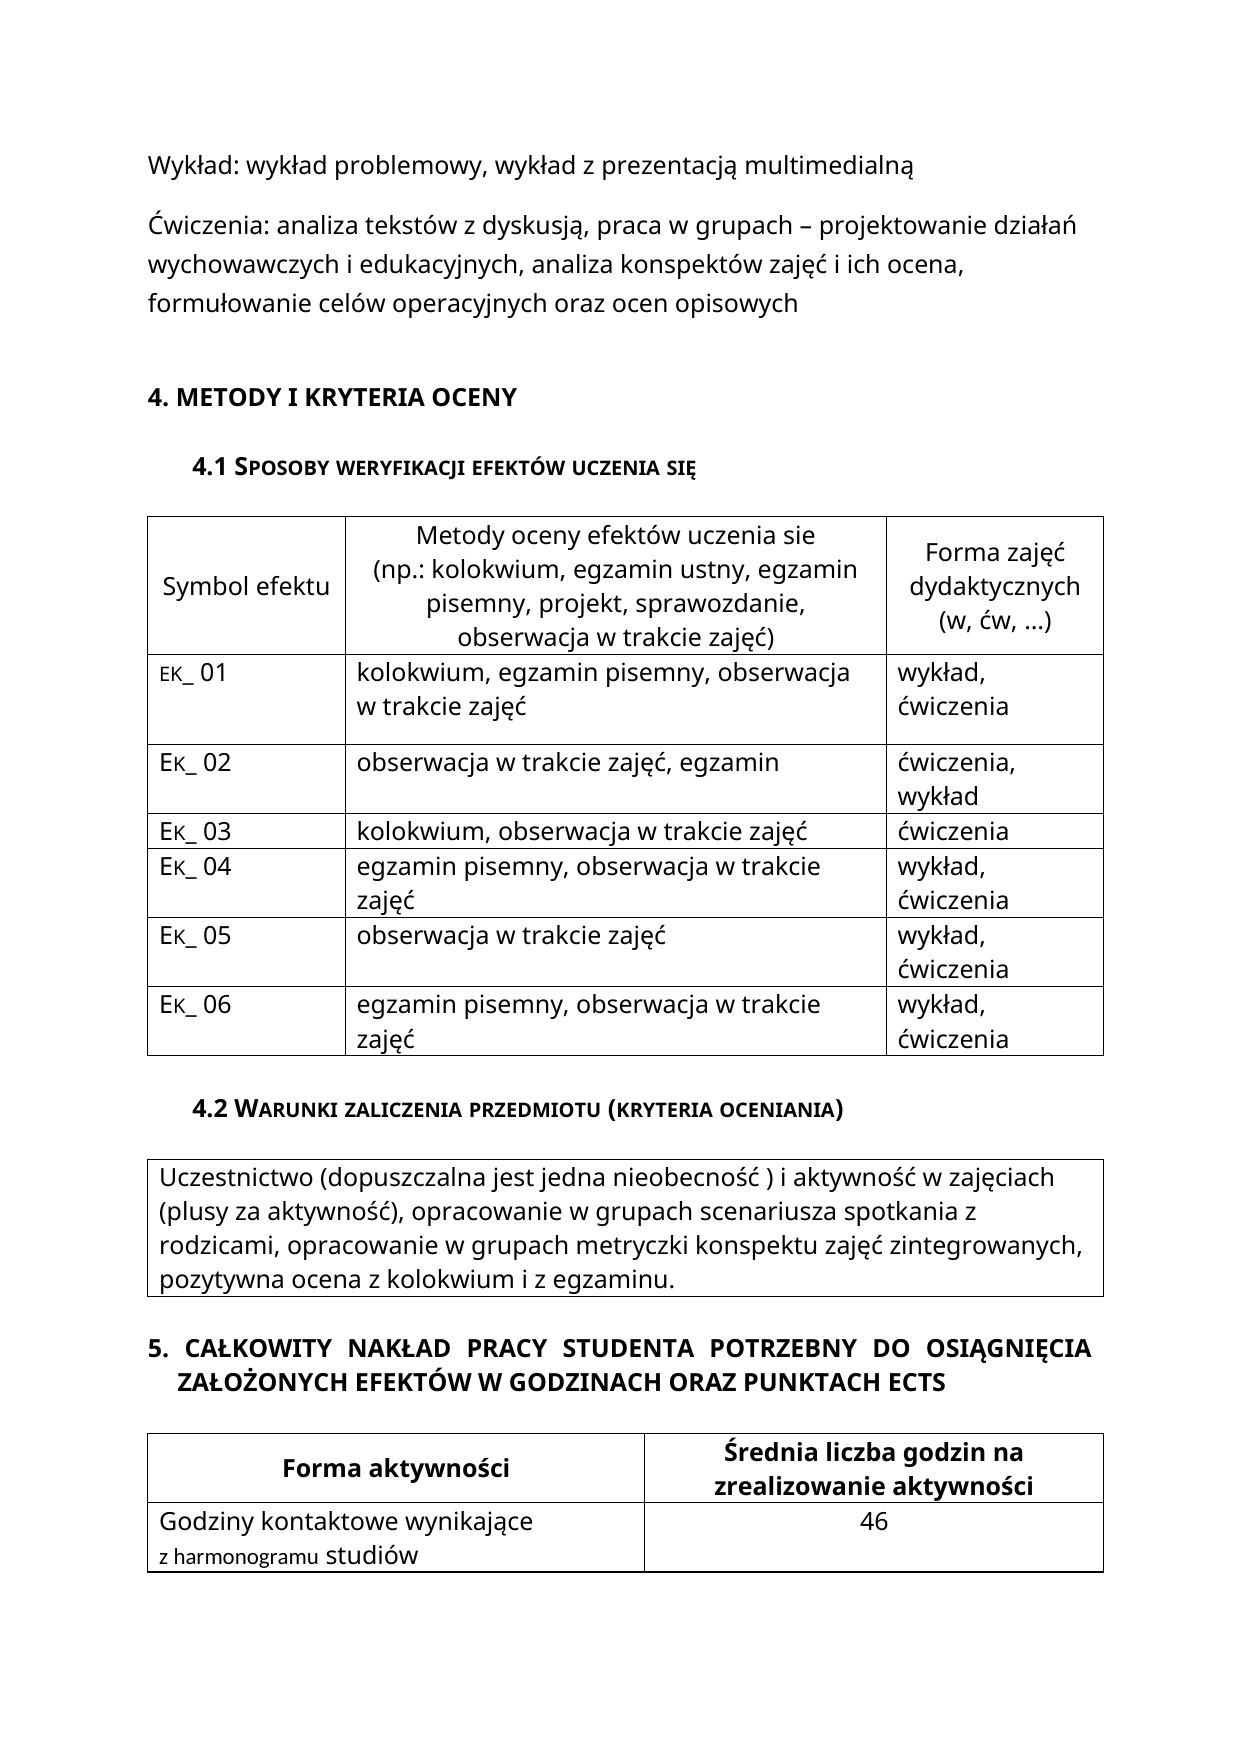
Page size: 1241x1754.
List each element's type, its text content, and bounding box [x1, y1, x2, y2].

table_cell wykład, ćwiczenia [887, 918, 1103, 986]
text 5. CAŁKOWITY NAKŁAD PRACY STUDENTA POTRZEBNY DO OSIĄGNIĘCIA ZAŁOŻONYCH EFEKTÓW W GODZINACH ORAZ PUNKTACH ECTS [148, 1331, 1093, 1399]
table_header Metody oceny efektów uczenia sie (np.: kolokwium, egzamin ustny, egzamin pisemny, projekt, sprawozdanie, obserwacja w trakcie zajęć) [346, 517, 886, 653]
table_cell egzamin pisemny, obserwacja w trakcie zajęć [346, 849, 886, 917]
table_header Symbol efektu [148, 517, 345, 653]
table_cell 46 [645, 1503, 1103, 1571]
text Wykład: wykład problemowy, wykład z prezentacją multimedialną [148, 148, 1093, 182]
table_cell Ek_ 04 [148, 849, 345, 917]
table_cell ćwiczenia, wykład [887, 745, 1103, 813]
table_cell egzamin pisemny, obserwacja w trakcie zajęć [346, 987, 886, 1055]
text 4.2 Warunki zaliczenia przedmiotu (kryteria oceniania) [192, 1090, 1093, 1124]
table_cell Ek_ 03 [148, 814, 345, 848]
table_cell Godziny kontaktowe wynikające z harmonogramu studiów [148, 1503, 644, 1571]
table_cell obserwacja w trakcie zajęć, egzamin [346, 745, 886, 813]
table_header Średnia liczba godzin na zrealizowanie aktywności [645, 1434, 1103, 1502]
table_header Uczestnictwo (dopuszczalna jest jedna nieobecność ) i aktywność w zajęciach (plusy za aktywność), opracowanie w grupach scenariusza spotkania z rodzicami, opracowanie w grupach metryczki konspektu zajęć zintegrowanych, pozytywna ocena z kolokwium i z egzaminu. [148, 1160, 1103, 1296]
table_cell wykład, ćwiczenia [887, 655, 1103, 743]
table_cell kolokwium, obserwacja w trakcie zajęć [346, 814, 886, 848]
table_cell Ek_ 06 [148, 987, 345, 1055]
text 4.1 Sposoby weryfikacji efektów uczenia się [192, 448, 1093, 482]
table_cell Ek_ 02 [148, 745, 345, 813]
table_cell wykład, ćwiczenia [887, 849, 1103, 917]
table_cell Ek_ 05 [148, 918, 345, 986]
text Ćwiczenia: analiza tekstów z dyskusją, praca w grupach – projektowanie działań wychowawczych i edukacyjnych, analiza konspektów zajęć i ich ocena, formułowanie celów operacyjnych oraz ocen opisowych [148, 208, 1093, 320]
table_cell kolokwium, egzamin pisemny, obserwacja w trakcie zajęć [346, 655, 886, 743]
table_cell ek_ 01 [148, 655, 345, 743]
table_header Forma zajęć dydaktycznych (w, ćw, …) [887, 517, 1103, 653]
table_cell ćwiczenia [887, 814, 1103, 848]
text 4. METODY I KRYTERIA OCENY [148, 380, 1093, 414]
table_cell wykład, ćwiczenia [887, 987, 1103, 1055]
table_header Forma aktywności [148, 1434, 644, 1502]
table_cell obserwacja w trakcie zajęć [346, 918, 886, 986]
